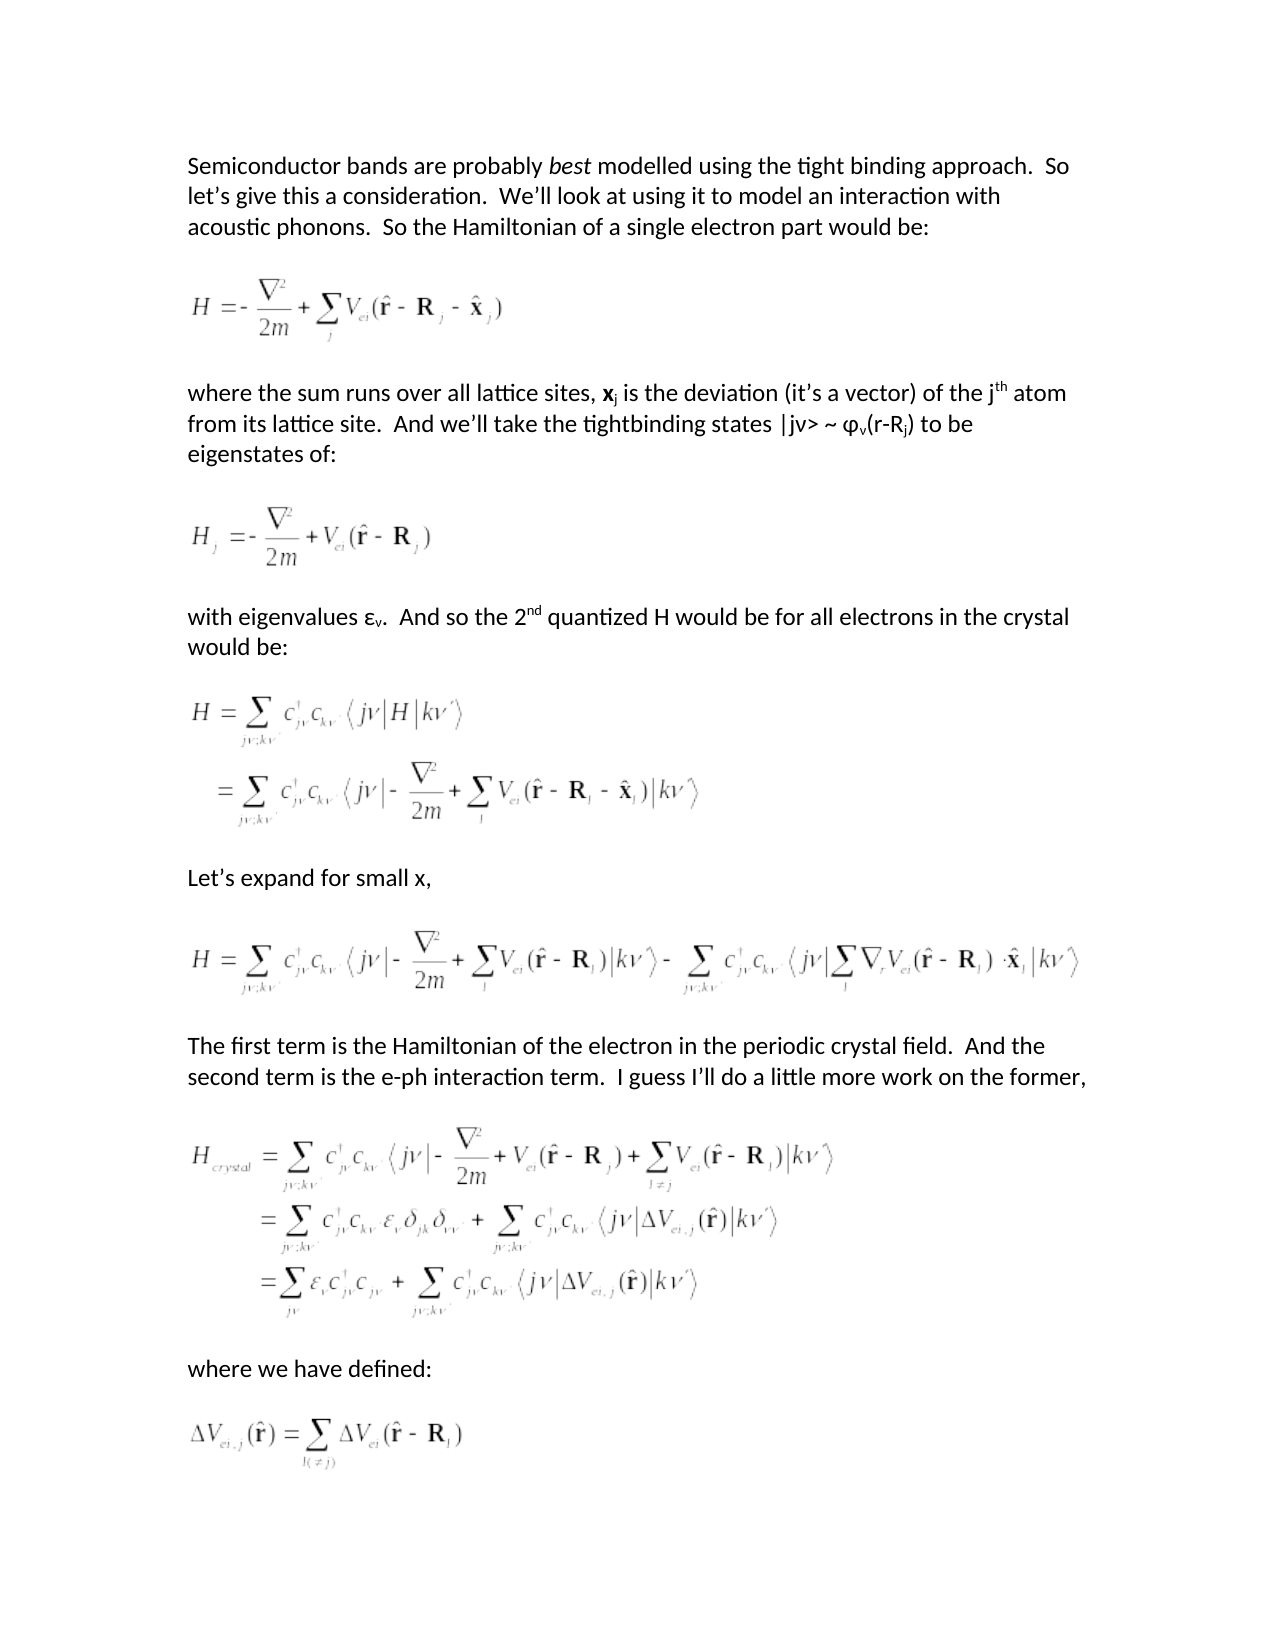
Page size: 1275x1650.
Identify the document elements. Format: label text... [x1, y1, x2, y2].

text Semiconductor bands are probably best modelled using the tight binding approach. So let’s give this a consideration. We’ll look at using it to model an interaction with acoustic phonons. So the Hamiltonian of a single electron part would be: [187, 150, 1087, 242]
text where the sum runs over all lattice sites, xj is the deviation (it’s a vector) of the jth atom from its lattice site. And we’ll take the tightbinding states |jν> ~ φν(r-Rj) to be eigenstates of: [187, 378, 1087, 469]
text The first term is the Hamiltonian of the electron in the periodic crystal field. And the second term is the e-ph interaction term. I guess I’ll do a little more work on the former, [187, 1030, 1087, 1091]
text Let’s expand for small x, [187, 862, 1087, 893]
text with eigenvalues εν. And so the 2nd quantized H would be for all electrons in the crystal would be: [187, 601, 1087, 662]
text where we have defined: [187, 1353, 1087, 1384]
